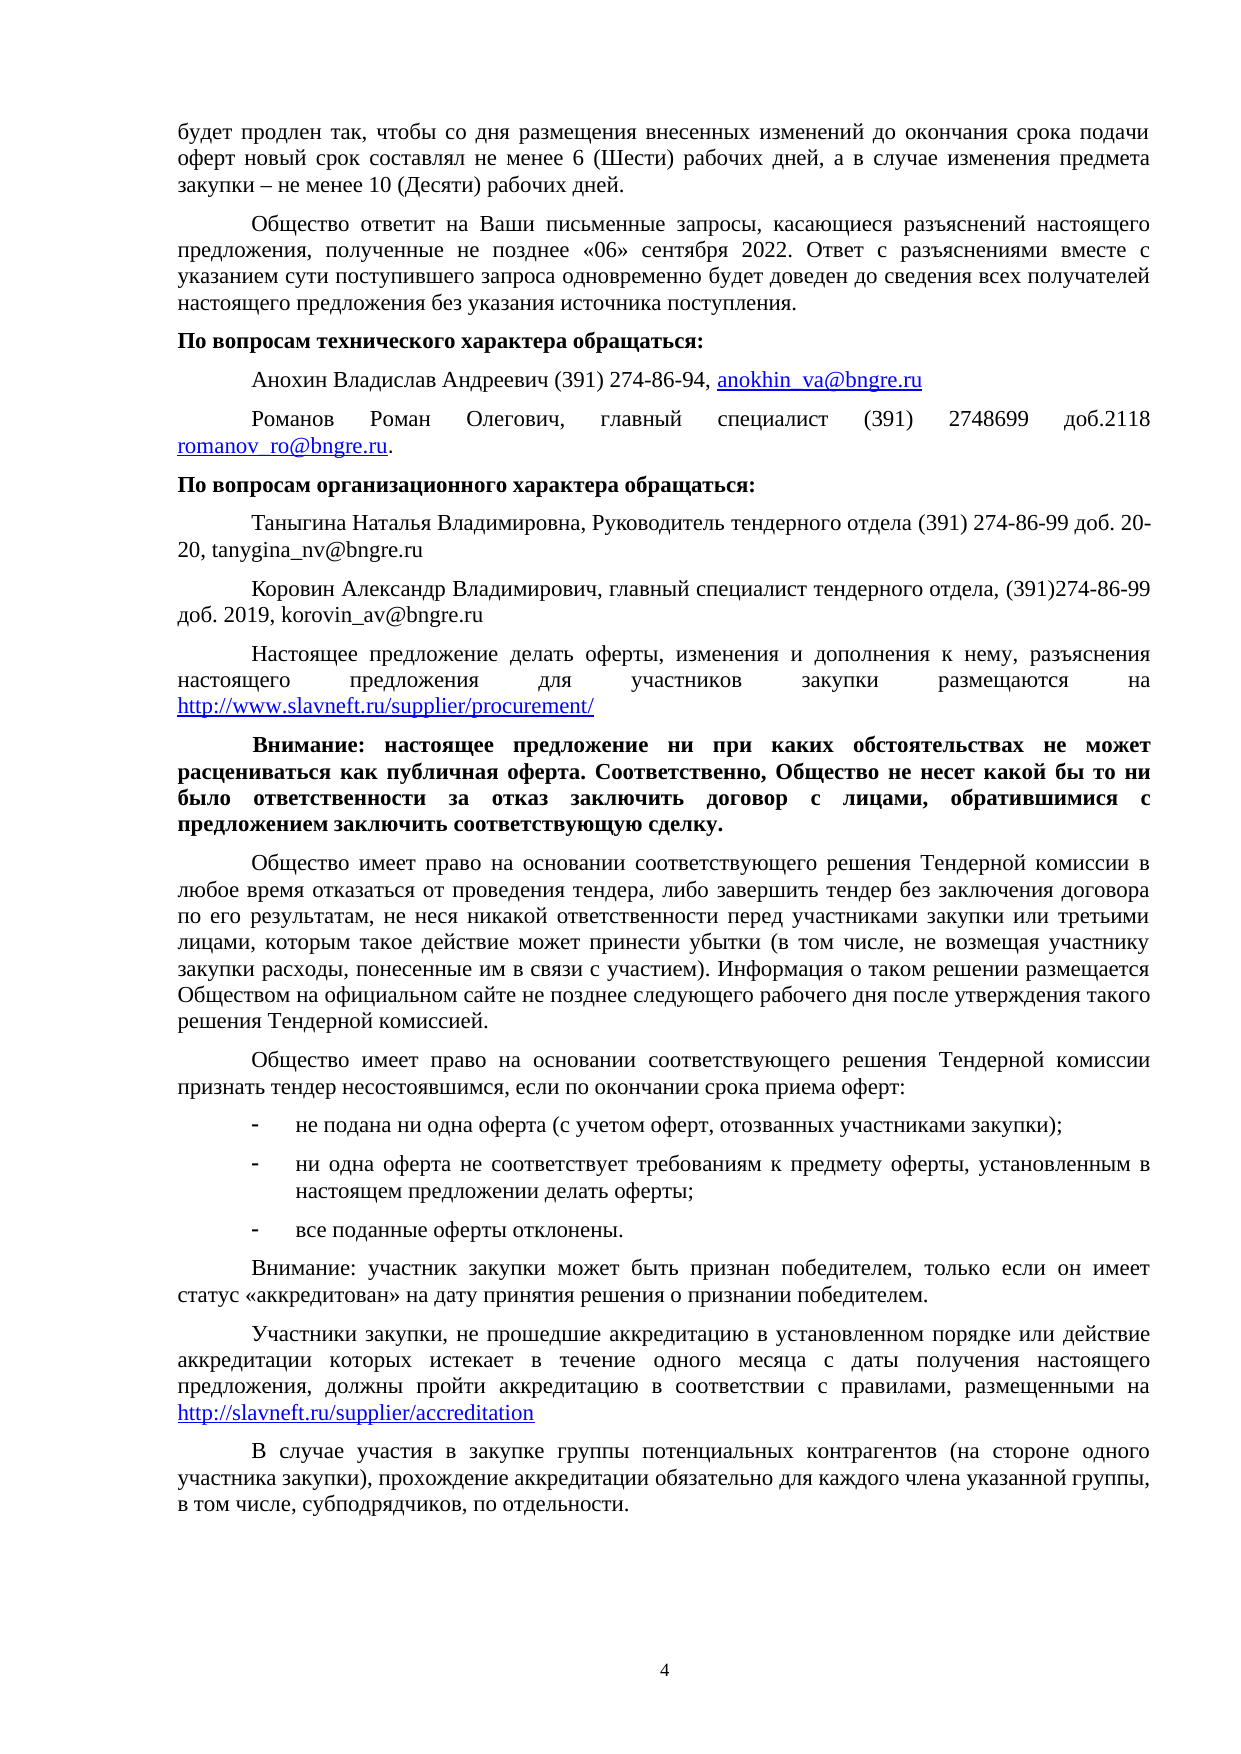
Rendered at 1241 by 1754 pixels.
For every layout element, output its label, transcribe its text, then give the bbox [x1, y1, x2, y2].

text В случае участия в закупке группы потенциальных контрагентов (на стороне одного участника закупки), прохождение аккредитации обязательно для каждого члена указанной группы, в том числе, субподрядчиков, по отдельности. [177, 1438, 1152, 1517]
text Общество имеет право на основании соответствующего решения Тендерной комиссии признать тендер несостоявшимся, если по окончании срока приема оферт: [177, 1046, 1152, 1099]
list не подана ни одна оферта (с учетом оферт, отозванных участниками закупки); [251, 1112, 1152, 1138]
text Романов Роман Олегович, главный специалист (391) 2748699 доб.2118 romanov_ro@bngre.ru. [177, 405, 1152, 458]
list все поданные оферты отклонены. [251, 1216, 1152, 1242]
text Участники закупки, не прошедшие аккредитацию в установленном порядке или действие аккредитации которых истекает в течение одного месяца с даты получения настоящего предложения, должны пройти аккредитацию в соответствии с правилами, размещенными на http://slavneft.ru/supplier/accreditation [177, 1320, 1152, 1425]
text Внимание: настоящее предложение ни при каких обстоятельствах не может расцениваться как публичная оферта. Соответственно, Общество не несет какой бы то ни было ответственности за отказ заключить договор с лицами, обратившимися с предложением заключить соответствующую сделку. [177, 731, 1152, 837]
text Внимание: участник закупки может быть признан победителем, только если он имеет статус «аккредитован» на дату принятия решения о признании победителем. [177, 1254, 1152, 1307]
text Общество имеет право на основании соответствующего решения Тендерной комиссии в любое время отказаться от проведения тендера, либо завершить тендер без заключения договора по его результатам, не неся никакой ответственности перед участниками закупки или третьими лицами, которым такое действие может принести убытки (в том числе, не возмещая участнику закупки расходы, понесенные им в связи с участием). Информация о таком решении размещается Обществом на официальном сайте не позднее следующего рабочего дня после утверждения такого решения Тендерной комиссией. [177, 849, 1152, 1034]
text Таныгина Наталья Владимировна, Руководитель тендерного отдела (391) 274-86-99 доб. 20-20, tanygina_nv@bngre.ru [177, 509, 1152, 562]
list ни одна оферта не соответствует требованиям к предмету оферты, установленным в настоящем предложении делать оферты; [251, 1150, 1152, 1203]
text По вопросам технического характера обращаться: [177, 328, 1152, 354]
text Настоящее предложение делать оферты, изменения и дополнения к нему, разъяснения настоящего предложения для участников закупки размещаются на http://www.slavneft.ru/supplier/procurement/ [177, 640, 1152, 719]
text Анохин Владислав Андреевич (391) 274-86-94, anokhin_va@bngre.ru [177, 366, 1152, 393]
text Коровин Александр Владимирович, главный специалист тендерного отдела, (391)274-86-99 доб. 2019, korovin_av@bngre.ru [177, 575, 1152, 627]
text Общество ответит на Ваши письменные запросы, касающиеся разъяснений настоящего предложения, полученные не позднее «06» сентября 2022. Ответ с разъяснениями вместе с указанием сути поступившего запроса одновременно будет доведен до сведения всех получателей настоящего предложения без указания источника поступления. [177, 210, 1152, 315]
text По вопросам организационного характера обращаться: [177, 471, 1152, 497]
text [177, 118, 1152, 197]
